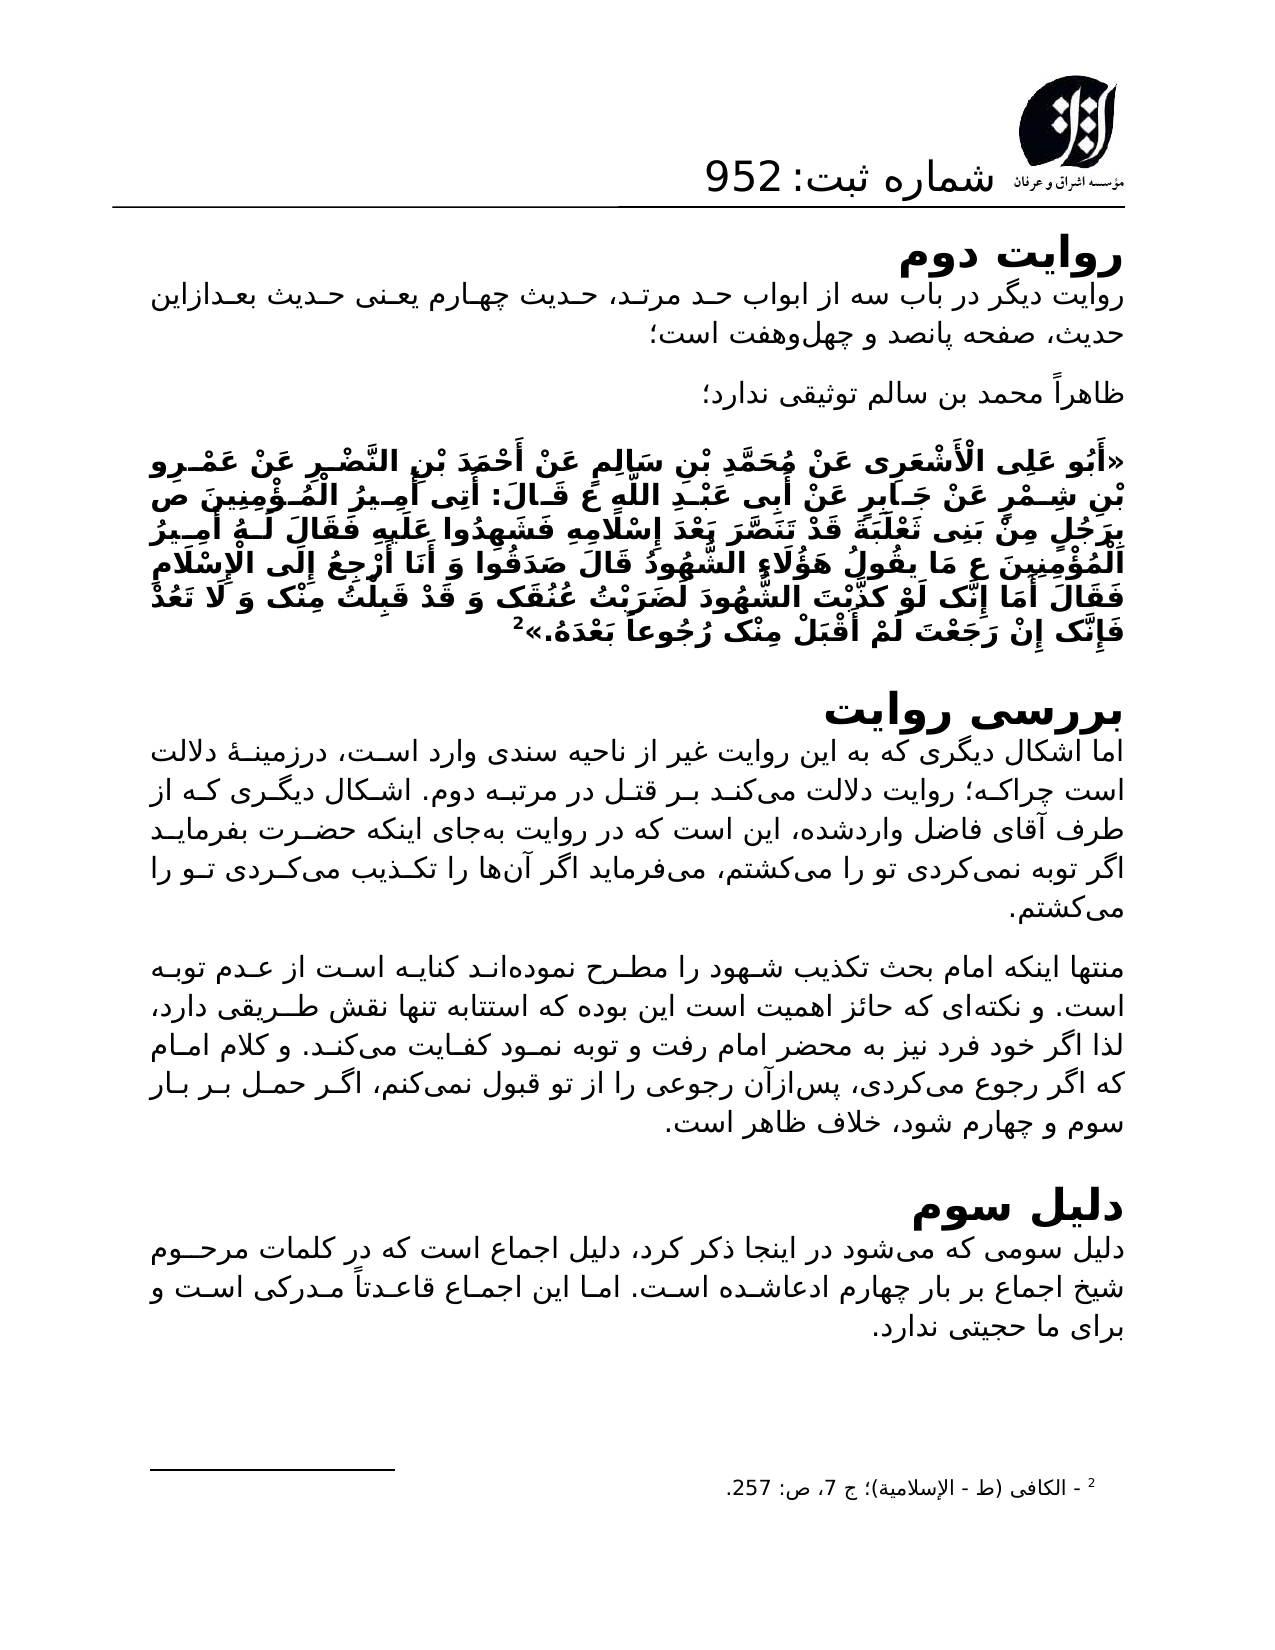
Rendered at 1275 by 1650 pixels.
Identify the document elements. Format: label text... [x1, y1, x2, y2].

subtitle بررسی روایت [150, 683, 1125, 734]
subtitle دلیل سوم [150, 1180, 1125, 1231]
subtitle روایت دوم [150, 226, 1125, 277]
text منتها اینکه امام بحث تکذیب شهود را مطرح نموده‌اند کنایه است از عدم توبه است. و نکته‌ای که حائز اهمیت است این بوده که استتابه تنها نقش طریقی دارد، لذا اگر خود فرد نیز به محضر امام رفت و توبه نمود کفایت می‌کند. و کلام امام که اگر رجوع می‌کردی، پس‌ازآن رجوعی را از تو قبول نمی‌کنم، اگر حمل بر بار سوم و چهارم شود، خلاف ظاهر است. [150, 950, 1125, 1140]
picture [1010, 75, 1125, 192]
text دلیل سومی که می‌شود در اینجا ذکر کرد، دلیل اجماع است که در کلمات مرحوم شیخ اجماع بر بار چهارم ادعاشده است. اما این اجماع قاعدتاً مدرکی است و برای ما حجیتی ندارد. [150, 1231, 1125, 1343]
text «أَبُو عَلِی الْأَشْعَرِی عَنْ مُحَمَّدِ بْنِ سَالِمٍ عَنْ أَحْمَدَ بْنِ النَّضْرِ عَنْ عَمْرِو بْنِ شِمْرٍ عَنْ جَابِرٍ عَنْ أَبِی عَبْدِ اللَّهِ ع قَالَ: أُتِی أَمِیرُ الْمُؤْمِنِینَ ص بِرَجُلٍ مِنْ بَنِی ثَعْلَبَةَ قَدْ تَنَصَّرَ بَعْدَ إِسْلَامِهِ فَشَهِدُوا عَلَیهِ فَقَالَ لَهُ أَمِیرُ الْمُؤْمِنِینَ ع مَا یقُولُ هَؤُلَاءِ الشُّهُودُ قَالَ صَدَقُوا وَ أَنَا أَرْجِعُ إِلَی الْإِسْلَامِ فَقَالَ أَمَا إِنَّک لَوْ کذَّبْتَ الشُّهُودَ لَضَرَبْتُ عُنُقَک وَ قَدْ قَبِلْتُ مِنْک وَ لَا تَعُدْ فَإِنَّک إِنْ رَجَعْتَ لَمْ أَقْبَلْ مِنْک رُجُوعاً بَعْدَهُ.» [150, 444, 1125, 648]
text اما اشکال دیگری که به این روایت غیر از ناحیه سندی وارد است، درزمینهٔ دلالت است چراکه؛ روایت دلالت می‌کند بر قتل در مرتبه دوم. اشکال دیگری که از طرف آقای فاضل واردشده، این است که در روایت به‌جای اینکه حضرت بفرماید اگر توبه نمی‌کردی تو را می‌کشتم، می‌فرماید اگر آن‌ها را تکذیب می‌کردی تو را می‌کشتم. [150, 734, 1125, 924]
text روایت دیگر در باب سه از ابواب حد مرتد، حدیث چهارم یعنی حدیث بعدازاین حدیث، صفحه پانصد و چهل‌وهفت است؛ [150, 277, 1125, 350]
text ظاهراً محمد بن سالم توثیقی ندارد؛ [150, 376, 1125, 410]
